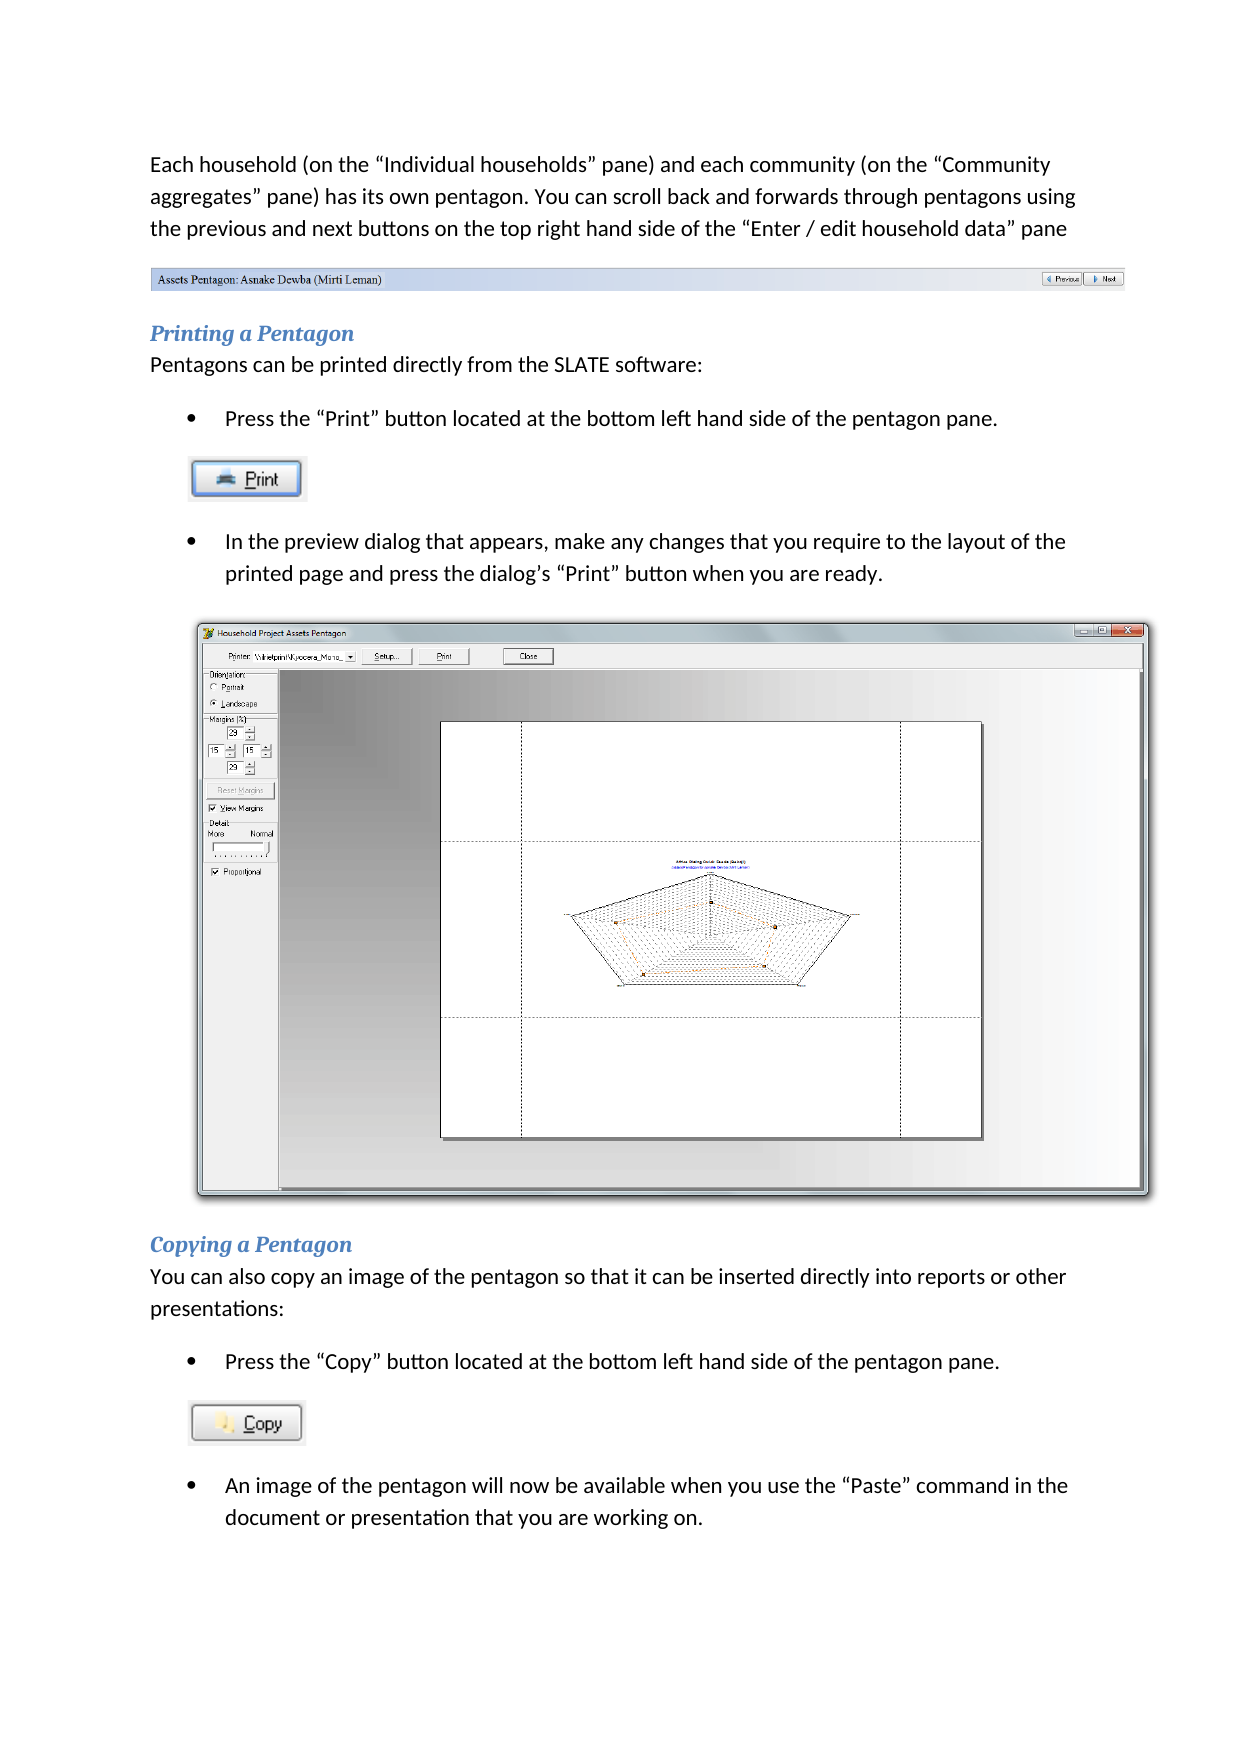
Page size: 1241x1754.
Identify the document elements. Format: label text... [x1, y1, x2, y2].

text You can also copy an image of the pentagon so that it can be inserted directly into reports or other presentations: [150, 1262, 1090, 1322]
picture [150, 267, 1125, 291]
picture [187, 612, 1163, 1207]
list Press the “Print” button located at the bottom left hand side of the pentagon pane. [187, 404, 1090, 432]
subtitle Copying a Pentagon [150, 1232, 1090, 1258]
subtitle Printing a Pentagon [150, 320, 1090, 347]
list Press the “Copy” button located at the bottom left hand side of the pentagon pane. [187, 1347, 1090, 1376]
list In the preview dialog that appears, make any changes that you require to the layout of the printed page and press the dialog’s “Print” button when you are ready. [187, 527, 1090, 587]
picture [187, 1400, 307, 1446]
list An image of the pentagon will now be available when you use the “Paste” command in the document or presentation that you are working on. [187, 1471, 1090, 1531]
text Pentagons can be printed directly from the SLATE software: [150, 351, 1090, 379]
picture [187, 456, 308, 502]
text Each household (on the “Individual households” pane) and each community (on the “Community aggregates” pane) has its own pentagon. You can scroll back and forwards through pentagons using the previous and next buttons on the top right hand side of the “Enter / edit household data” pane [150, 150, 1090, 242]
